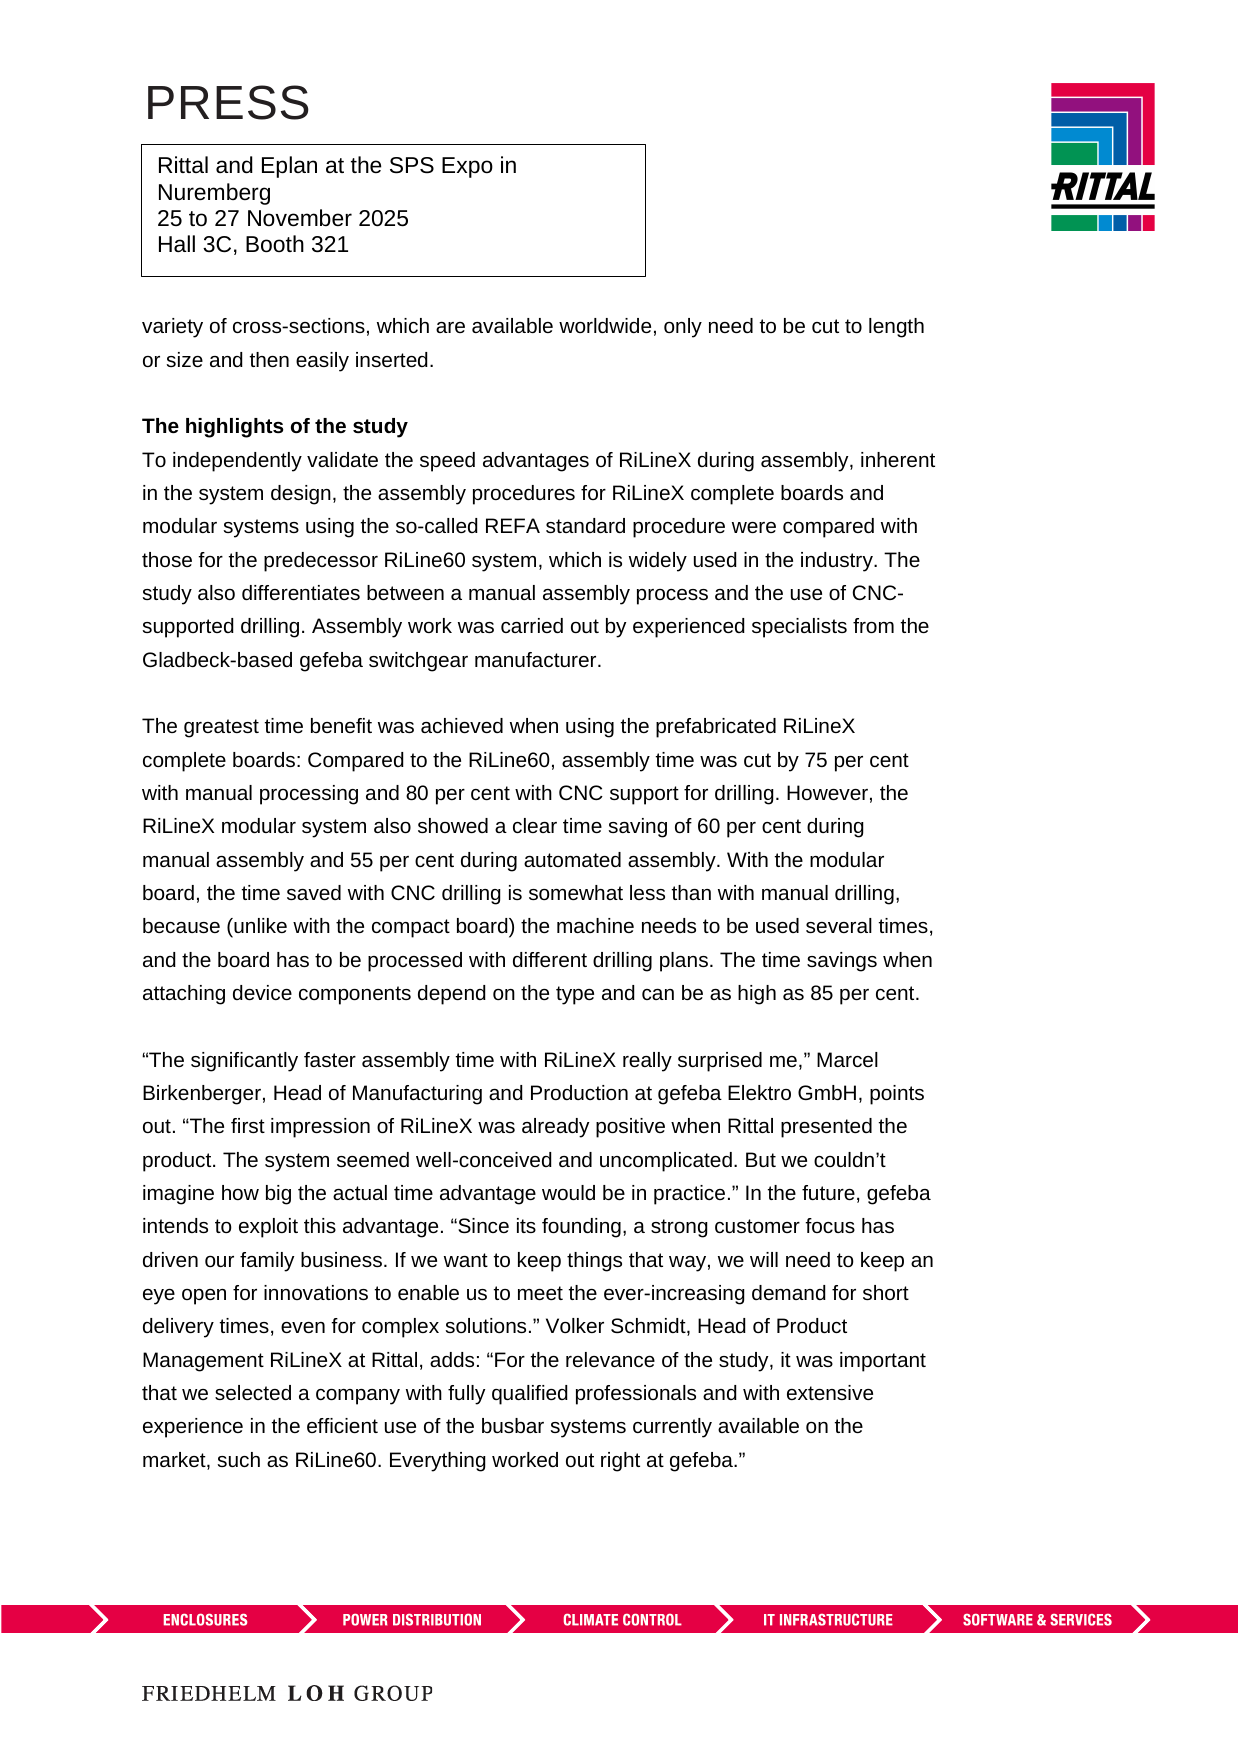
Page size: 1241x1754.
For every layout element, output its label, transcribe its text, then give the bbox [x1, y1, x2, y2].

text To independently validate the speed advantages of RiLineX during assembly, inherent in the system design, the assembly procedures for RiLineX complete boards and modular systems using the so-called REFA standard procedure were compared with those for the predecessor RiLine60 system, which is widely used in the industry. The study also differentiates between a manual assembly process and the use of CNC-supported drilling. Assembly work was carried out by experienced specialists from the Gladbeck-based gefeba switchgear manufacturer. [142, 440, 936, 674]
text The greatest time benefit was achieved when using the prefabricated RiLineX complete boards: Compared to the RiLine60, assembly time was cut by 75 per cent with manual processing and 80 per cent with CNC support for drilling. However, the RiLineX modular system also showed a clear time saving of 60 per cent during manual assembly and 55 per cent during automated assembly. With the modular board, the time saved with CNC drilling is somewhat less than with manual drilling, because (unlike with the compact board) the machine needs to be used several times, and the board has to be processed with different drilling plans. The time savings when attaching device components depend on the type and can be as high as 85 per cent. [142, 707, 936, 1007]
picture [1051, 83, 1155, 231]
picture [142, 1685, 433, 1701]
text “The significantly faster assembly time with RiLineX really surprised me,” Marcel Birkenberger, Head of Manufacturing and Production at gefeba Elektro GmbH, points out. “The first impression of RiLineX was already positive when Rittal presented the product. The system seemed well-conceived and uncomplicated. But we couldn’t imagine how big the actual time advantage would be in practice.” In the future, gefeba intends to exploit this advantage. “Since its founding, a strong customer focus has driven our family business. If we want to keep things that way, we will need to keep an eye open for innovations to enable us to meet the ever-increasing demand for short delivery times, even for complex solutions.” Volker Schmidt, Head of Product Management RiLineX at Rittal, adds: “For the relevance of the study, it was important that we selected a company with fully qualified professionals and with extensive experience in the efficient use of the busbar systems currently available on the market, such as RiLine60. Everything worked out right at gefeba.” [142, 1040, 936, 1474]
text The highlights of the study [142, 407, 936, 440]
picture [0, 1605, 1238, 1632]
